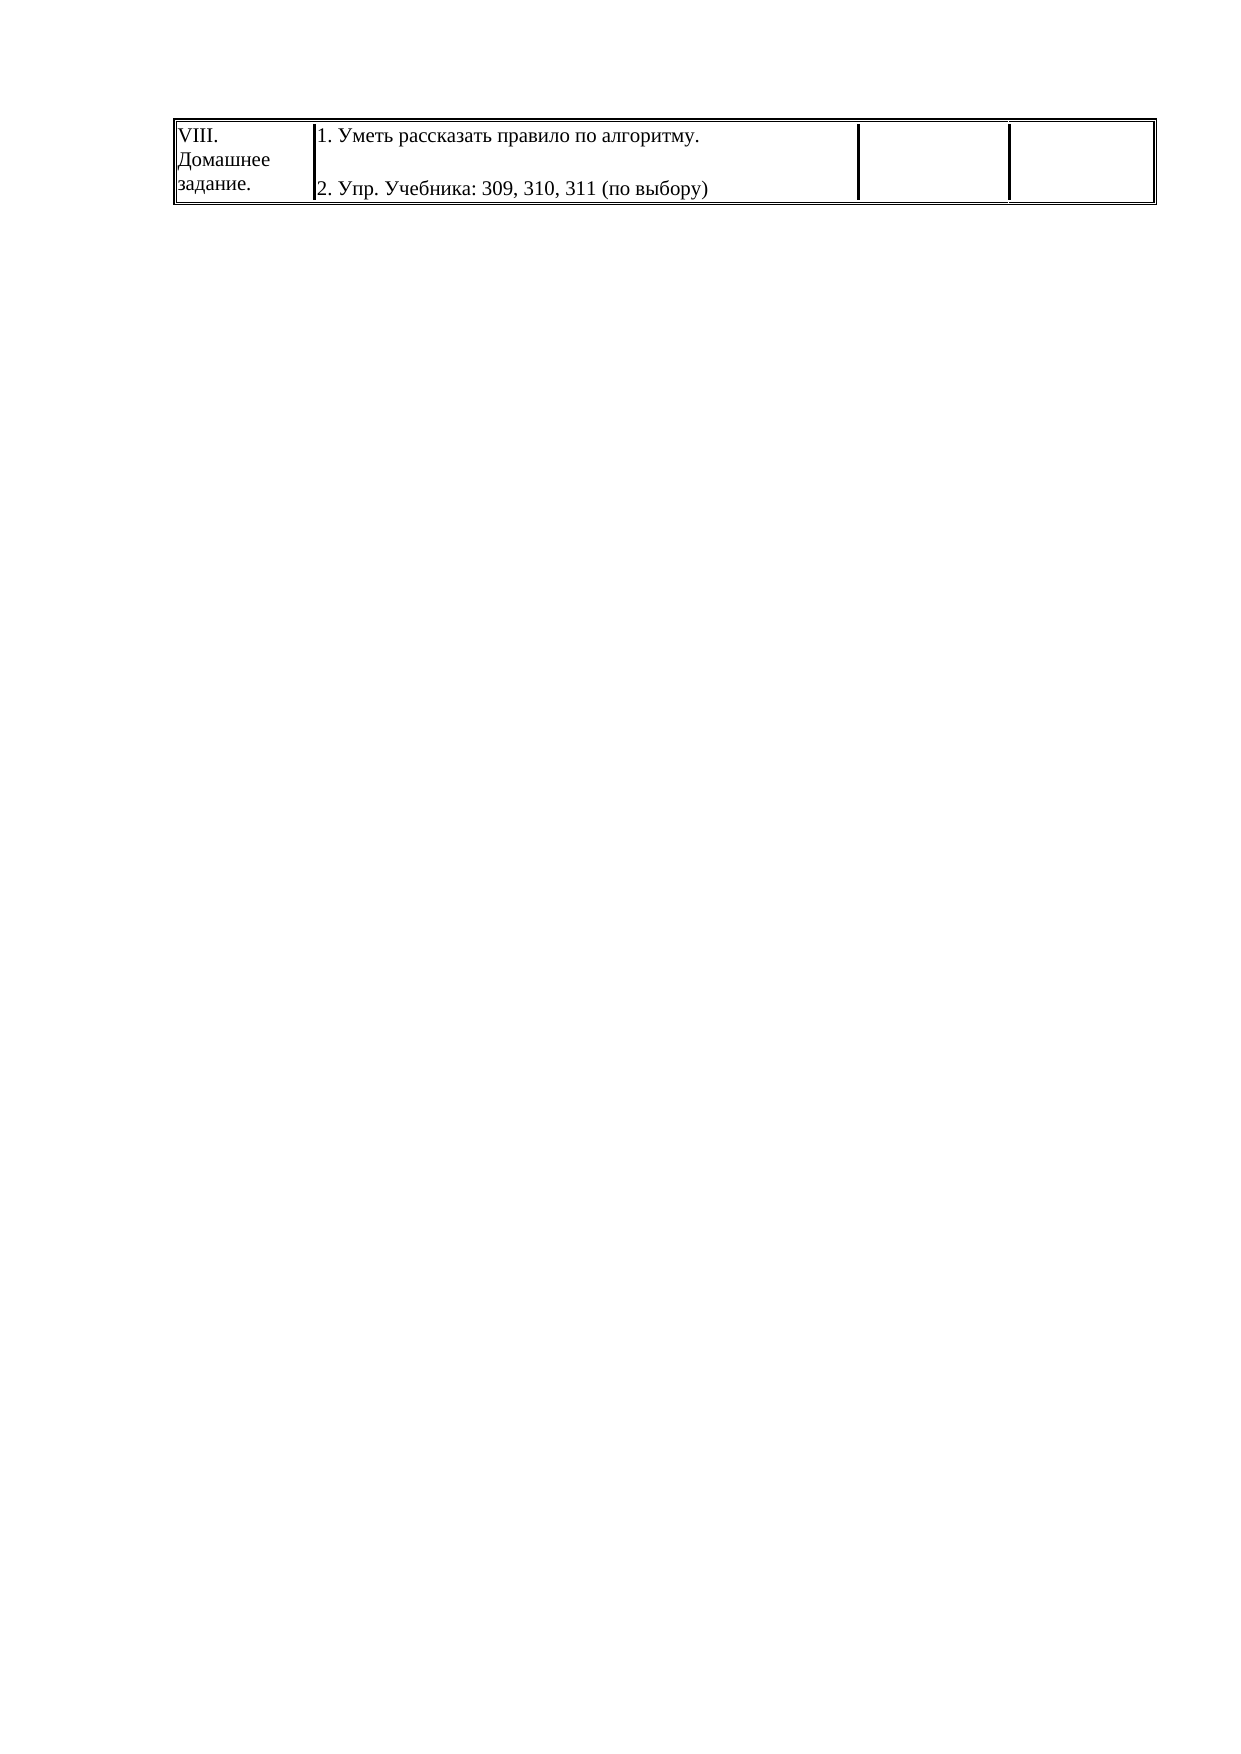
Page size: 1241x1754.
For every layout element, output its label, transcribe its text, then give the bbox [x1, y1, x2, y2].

table_cell [1009, 122, 1153, 202]
table_cell 1. Уметь рассказать правило по алгоритму. 2. Упр. Учебника: 309, 310, 311 (по выбору) [314, 122, 858, 202]
table_cell [858, 120, 1009, 202]
table_cell VIII. Домашнее задание. [177, 122, 314, 202]
